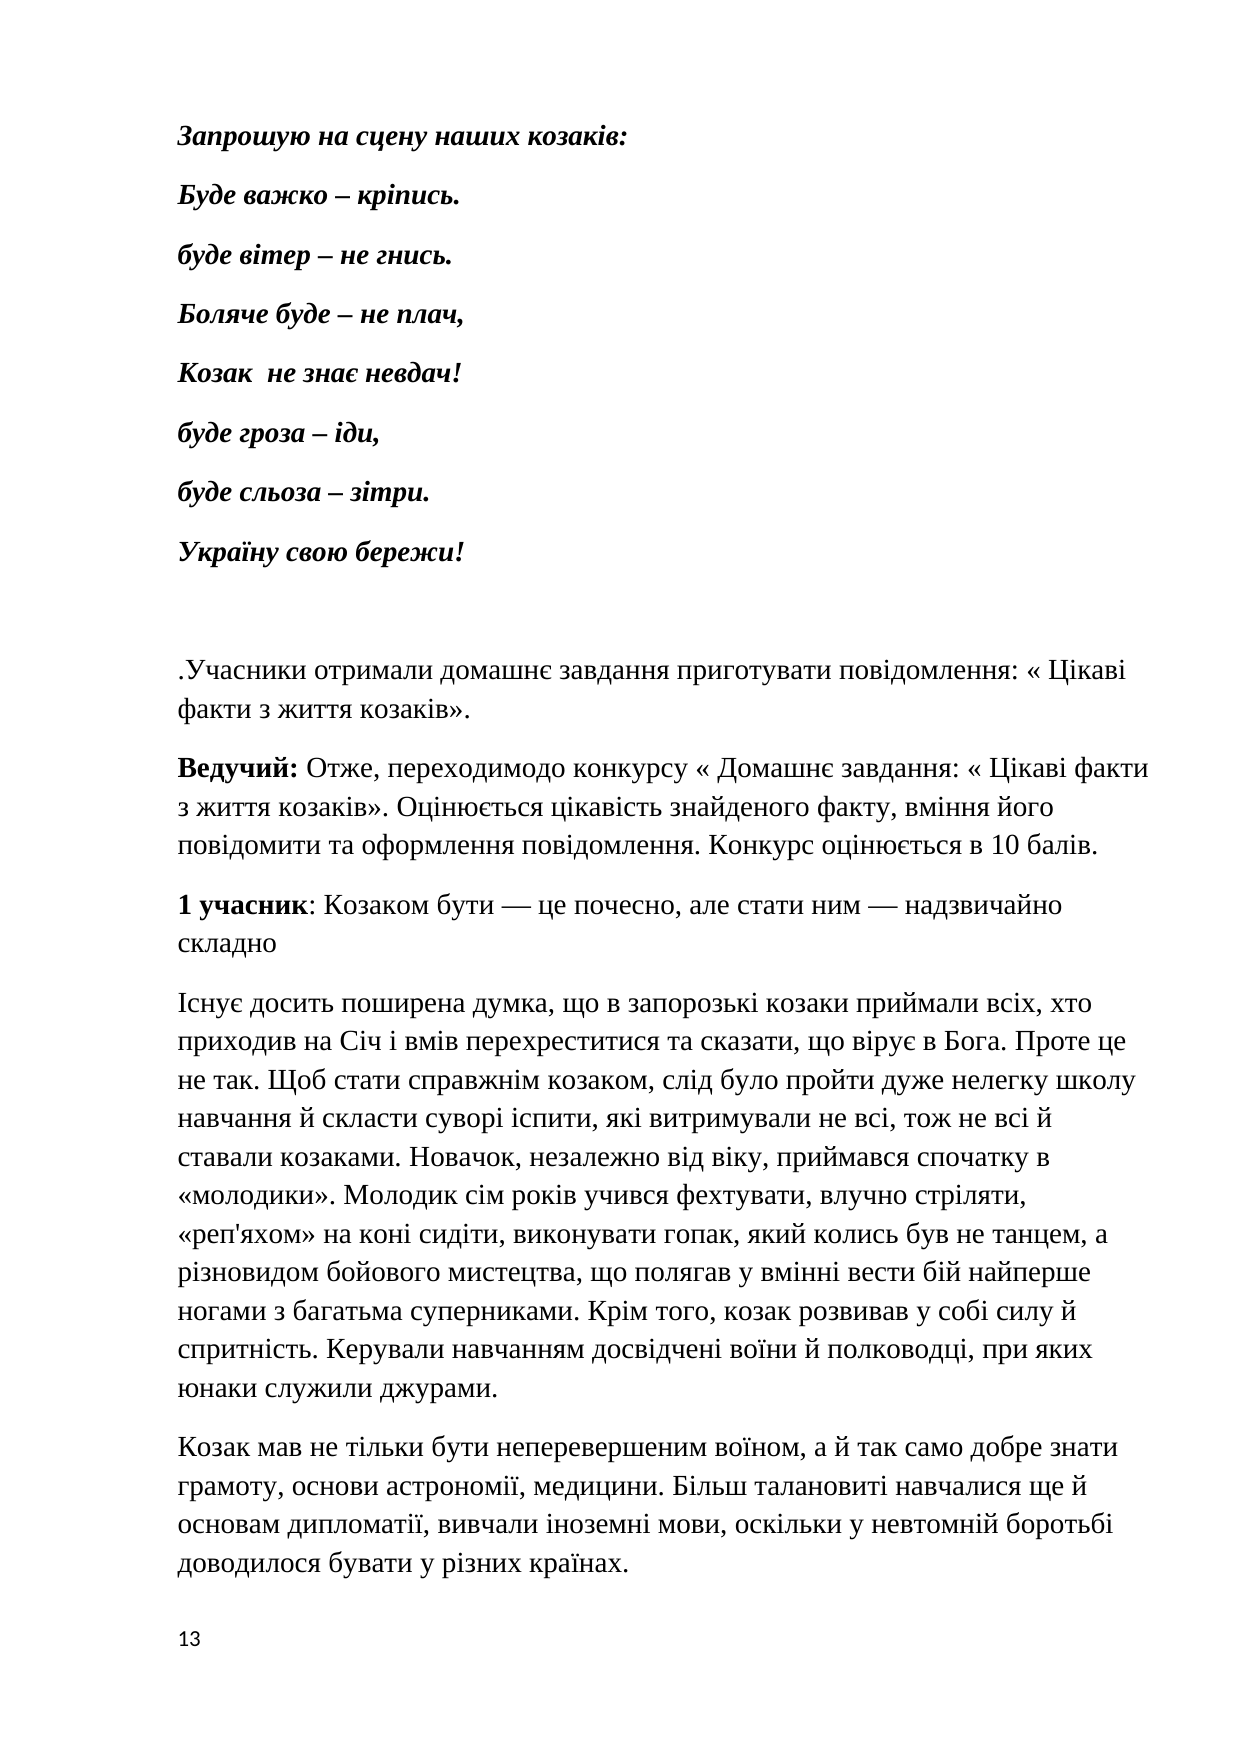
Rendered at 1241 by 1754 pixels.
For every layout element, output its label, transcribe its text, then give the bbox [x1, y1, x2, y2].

text буде сльоза – зітри. [177, 474, 1152, 508]
text Козак мав не тільки бути неперевершеним воїном, а й так само добре знати грамоту, основи астрономії, медицини. Більш талановиті навчалися ще й основам дипломатії, вивчали іноземні мови, оскільки у невтомній боротьбі доводилося бувати у різних країнах. [177, 1429, 1152, 1579]
text Буде важко – кріпись. [177, 177, 1152, 211]
text Ведучий: Отже, переходимодо конкурсу « Домашнє завдання: « Цікаві факти з життя козаків». Оцінюється цікавість знайденого факту, вміння його повідомити та оформлення повідомлення. Конкурс оцінюється в 10 балів. [177, 750, 1152, 861]
text Козак не знає невдач! [177, 356, 1152, 389]
text буде вітер – не гнись. [177, 237, 1152, 270]
text 1 учасник: Козаком бути — це почесно, але стати ним — надзвичайно складно [177, 887, 1152, 959]
text .Учасники отримали домашнє завдання приготувати повідомлення: « Цікаві факти з життя козаків». [177, 652, 1152, 724]
text Існує досить поширена думка, що в запорозькі козаки приймали всіх, хто приходив на Січ і вмів перехреститися та сказати, що вірує в Бога. Проте це не так. Щоб стати справжнім козаком, слід було пройти дуже нелегку школу навчання й скласти суворі іспити, які витримували не всі, тож не всі й ставали козаками. Новачок, незалежно від віку, приймався спочатку в «молодики». Молодик сім років учився фехтувати, влучно стріляти, «реп'яхом» на коні сидіти, виконувати гопак, який колись був не танцем, а різновидом бойового мистецтва, що полягав у вмінні вести бій найперше ногами з багатьма суперниками. Крім того, козак розвивав у собі силу й спритність. Керували навчанням досвідчені воїни й полководці, при яких юнаки служили джурами. [177, 985, 1152, 1404]
text Запрошую на сцену наших козаків: [177, 118, 1152, 152]
text буде гроза – іди, [177, 415, 1152, 448]
text Боляче буде – не плач, [177, 296, 1152, 330]
text Україну свою бережи! [177, 534, 1152, 567]
